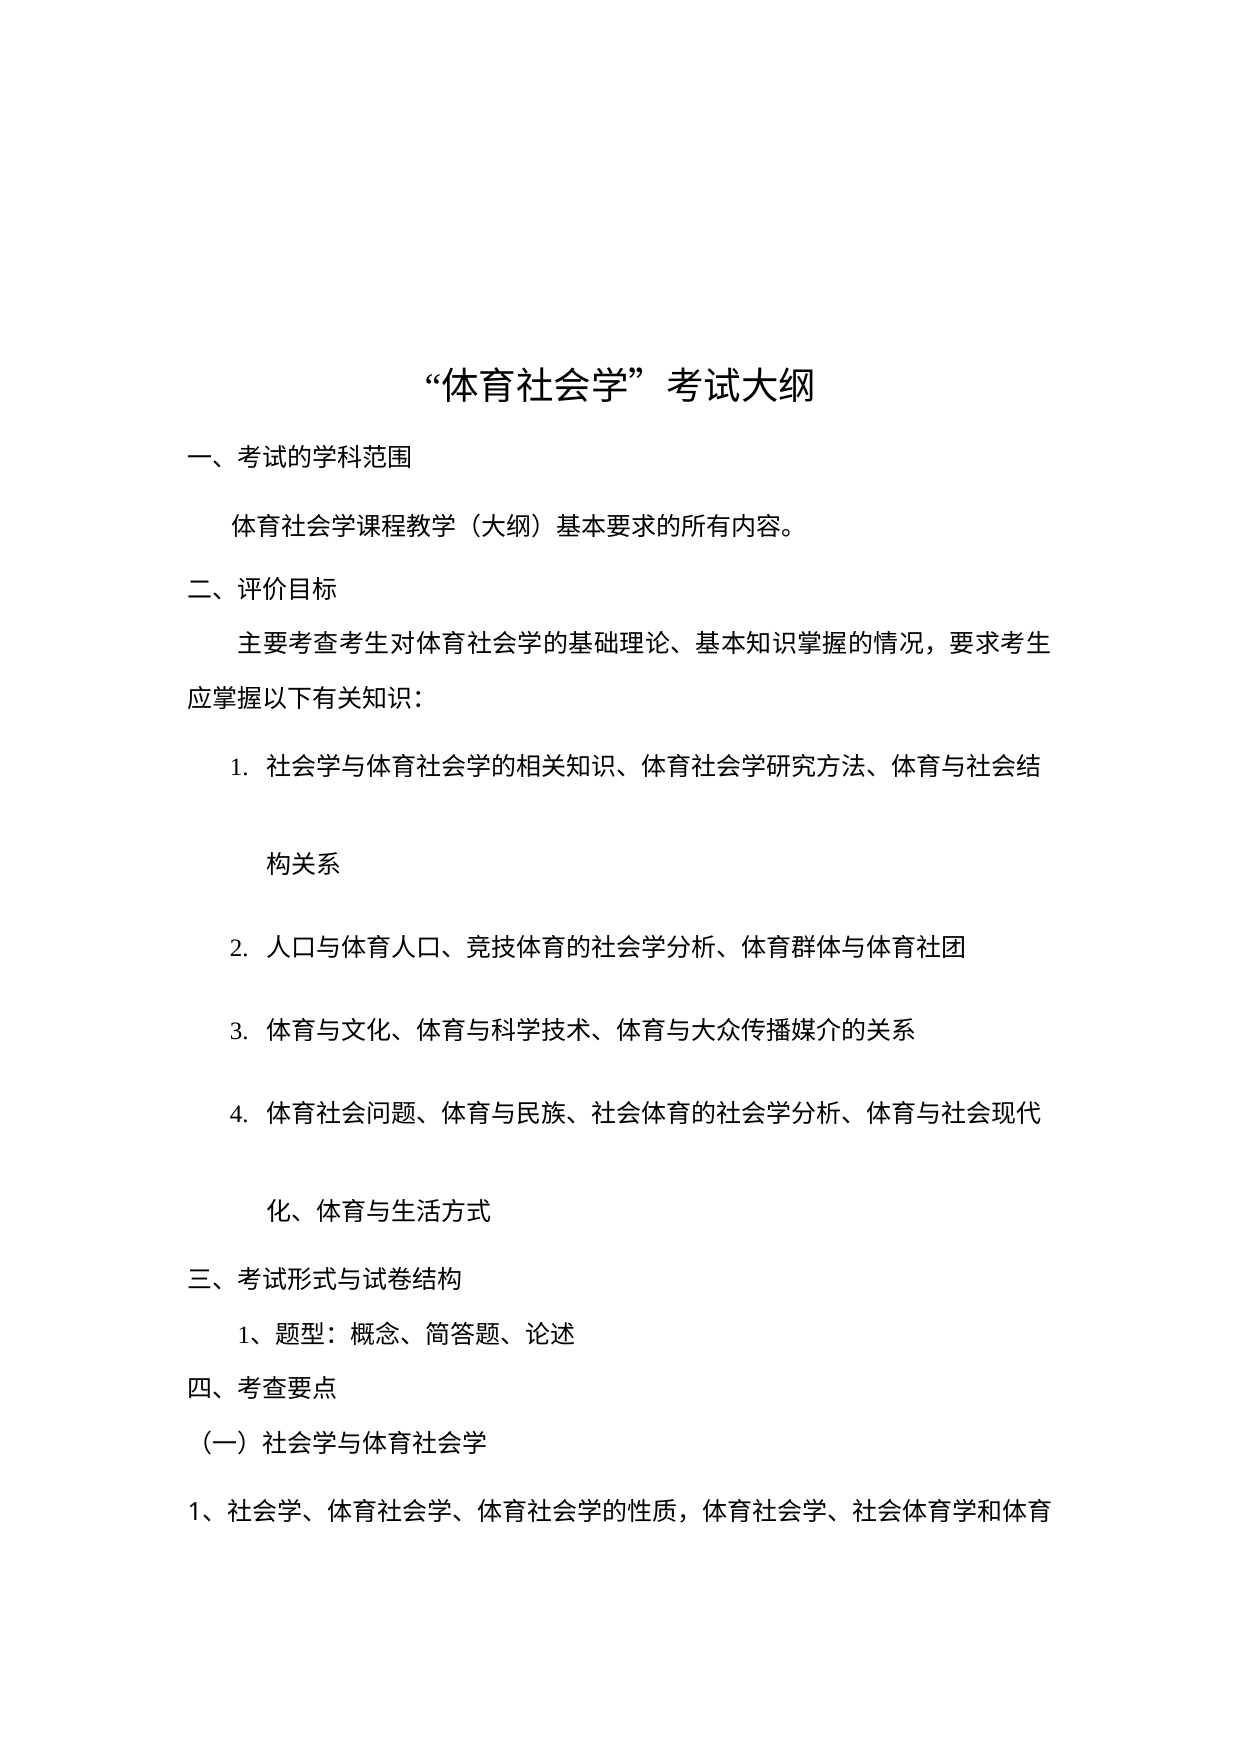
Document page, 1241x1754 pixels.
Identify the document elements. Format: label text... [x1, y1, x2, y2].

text 二、评价目标 [187, 569, 1053, 606]
text 四、考查要点 [187, 1369, 1053, 1405]
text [187, 1477, 1053, 1542]
text （一）社会学与体育社会学 [187, 1423, 1053, 1459]
text 三、考试形式与试卷结构 [187, 1260, 1053, 1296]
text “体育社会学”考试大纲 [187, 356, 1053, 410]
list 体育社会问题、体育与民族、社会体育的社会学分析、体育与社会现代化、体育与生活方式 [229, 1079, 1053, 1242]
list 体育与文化、体育与科学技术、体育与大众传播媒介的关系 [229, 996, 1053, 1061]
list 社会学与体育社会学的相关知识、体育社会学研究方法、体育与社会结构关系 [229, 732, 1053, 895]
list 人口与体育人口、竞技体育的社会学分析、体育群体与体育社团 [229, 913, 1053, 978]
text 1、题型：概念、简答题、论述 [187, 1314, 1053, 1351]
text 主要考查考生对体育社会学的基础理论、基本知识掌握的情况，要求考生应掌握以下有关知识： [187, 624, 1053, 714]
text 一、考试的学科范围 [187, 437, 1053, 474]
text 体育社会学课程教学（大纲）基本要求的所有内容。 [231, 492, 1053, 557]
